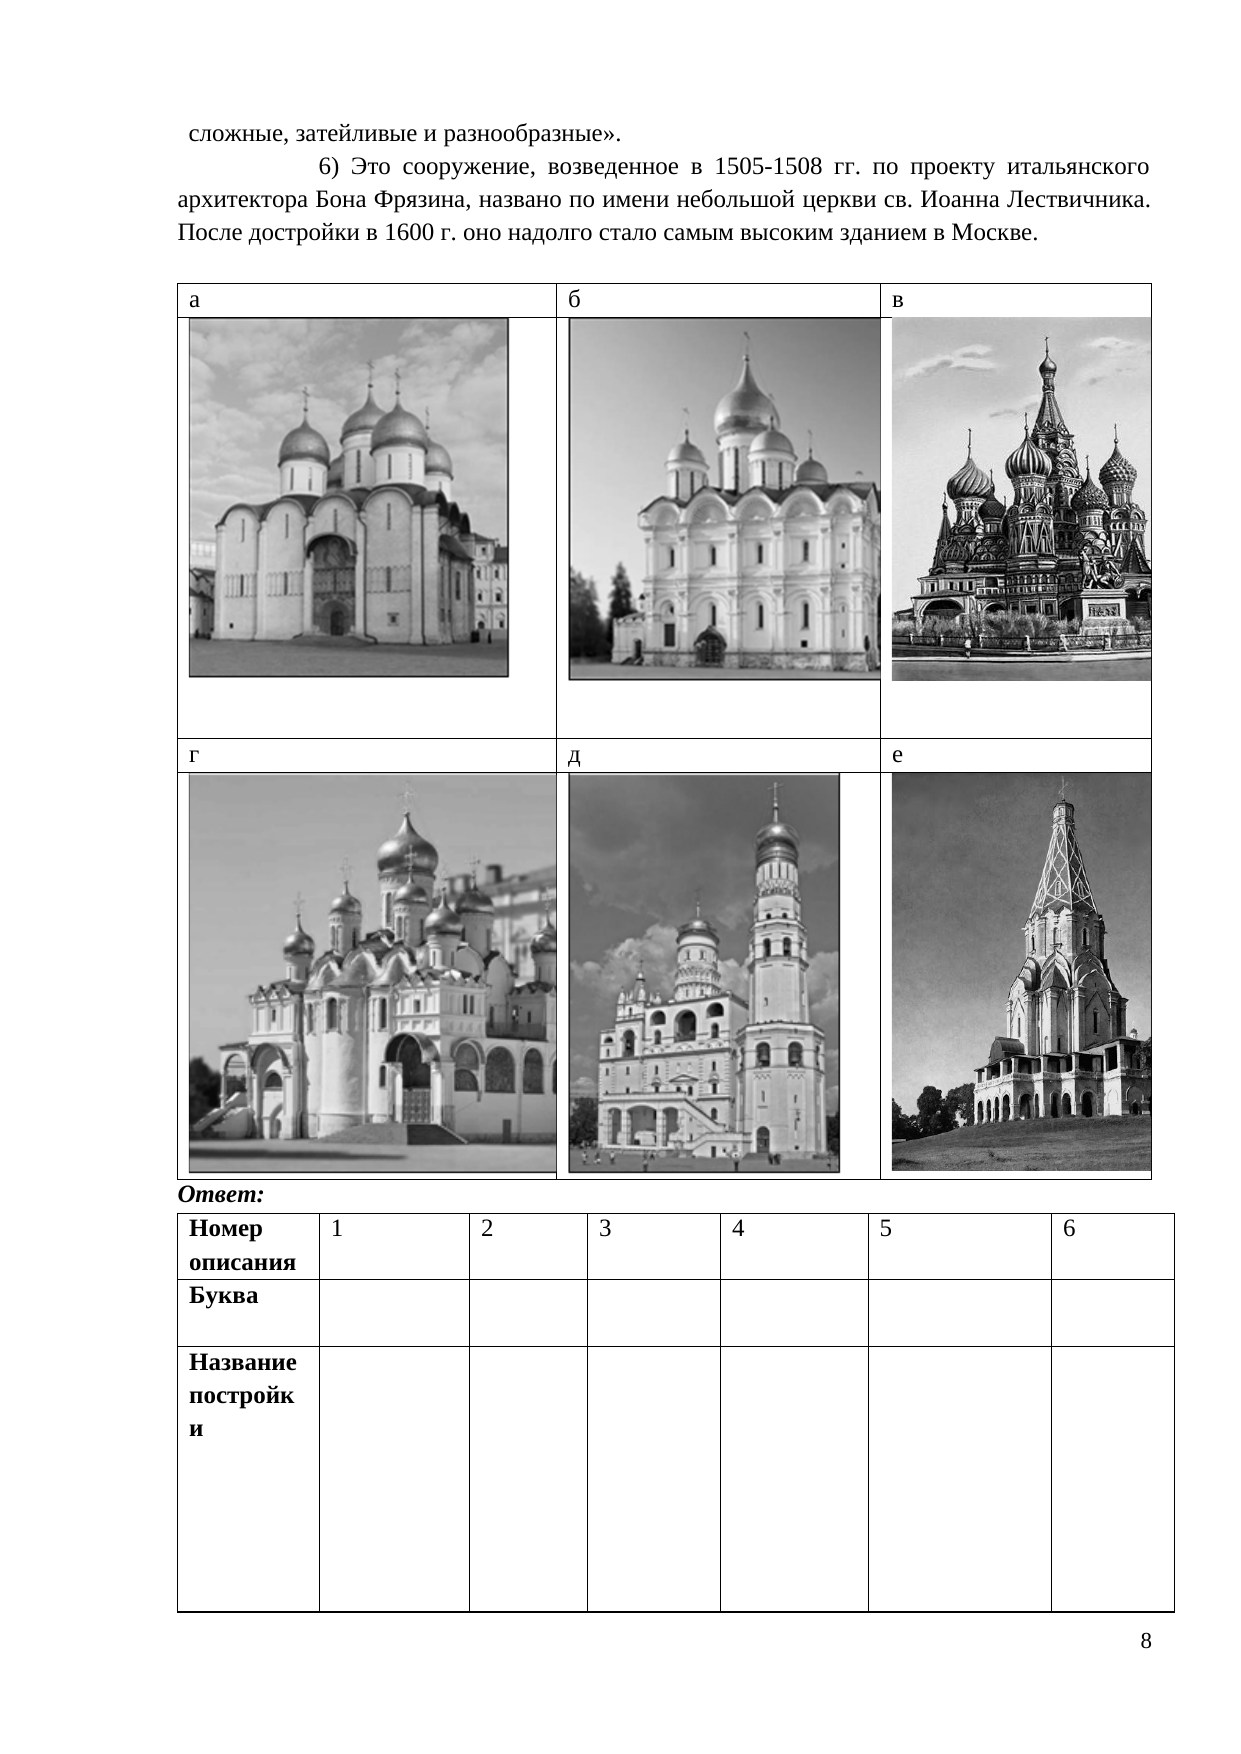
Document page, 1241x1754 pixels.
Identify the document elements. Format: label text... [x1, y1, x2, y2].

table_header а [178, 284, 556, 317]
text 6) Это сооружение, возведенное в 1505-1508 гг. по проекту итальянского архитектора Бона Фрязина, названо по имени небольшой церкви св. Иоанна Лествичника. После достройки в 1600 г. оно надолго стало самым высоким зданием в Москве. [177, 151, 1152, 246]
table_cell [1052, 1280, 1174, 1346]
table_cell [869, 1347, 1051, 1611]
table_cell [178, 773, 556, 1178]
text Ответ: [177, 1180, 1152, 1208]
table_cell [588, 1280, 720, 1346]
table_header 2 [470, 1214, 587, 1279]
table_cell [470, 1280, 587, 1346]
table_cell [721, 1280, 868, 1346]
picture [188, 773, 557, 1175]
table_header в [881, 284, 1151, 317]
table_cell [470, 1347, 587, 1611]
table_cell Название постройки [178, 1347, 319, 1611]
table_cell [320, 1280, 469, 1346]
table_cell Буква [178, 1280, 319, 1346]
table_cell [869, 1280, 1051, 1346]
picture [891, 317, 1152, 681]
table_cell [320, 1347, 469, 1611]
table_header 1 [320, 1214, 469, 1279]
table_header 3 [588, 1214, 720, 1279]
table_header б [557, 284, 880, 317]
picture [188, 317, 512, 679]
table_header Номер описания [178, 1214, 319, 1279]
table_cell г [178, 739, 556, 772]
picture [891, 773, 1152, 1171]
picture [567, 773, 842, 1175]
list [188, 118, 1134, 147]
table_cell [721, 1347, 868, 1611]
table_header 6 [1052, 1214, 1174, 1279]
table_cell [178, 318, 556, 738]
table_header 4 [721, 1214, 868, 1279]
table_cell [557, 318, 880, 738]
table_cell [557, 773, 880, 1178]
table_cell [881, 318, 1151, 738]
table_cell [588, 1347, 720, 1611]
picture [567, 317, 881, 682]
table_cell [1052, 1347, 1174, 1611]
table_header 5 [869, 1214, 1051, 1279]
table_cell [881, 773, 1151, 1178]
table_cell е [881, 739, 1151, 772]
table_cell д [557, 739, 880, 772]
